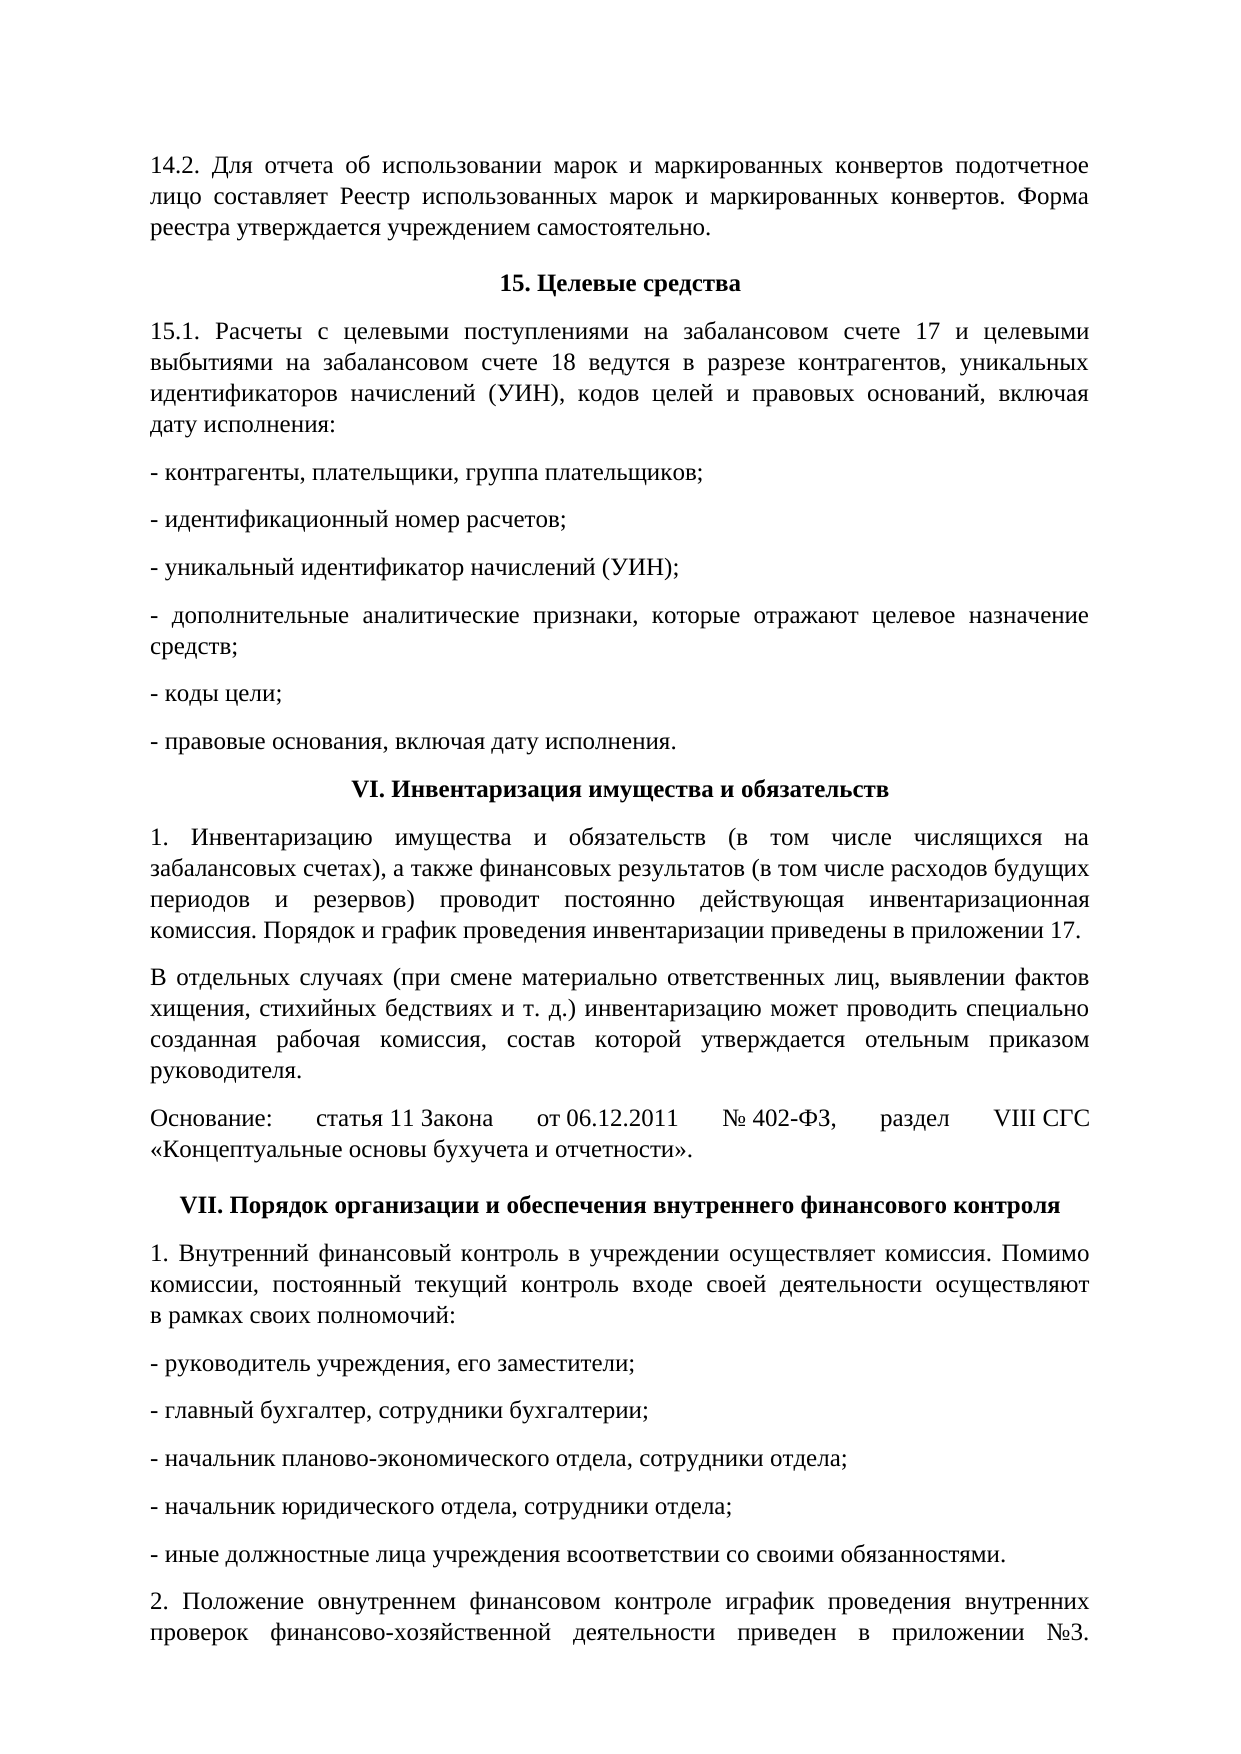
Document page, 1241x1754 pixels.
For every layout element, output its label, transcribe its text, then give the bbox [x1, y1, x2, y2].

text - дополнительные аналитические признаки, которые отражают целевое назначение средств; [150, 600, 1090, 659]
text В отдельных случаях (при смене материально ответственных лиц, выявлении фактов хищения, стихийных бедствиях и т. д.) инвентаризацию может проводить специально созданная рабочая комиссия, состав которой утверждается отельным приказом руководителя. [150, 962, 1090, 1084]
text - уникальный идентификатор начислений (УИН); [150, 552, 1090, 581]
subtitle 15. Целевые средства [150, 268, 1090, 297]
text - начальник планово-экономического отдела, сотрудники отдела; [150, 1443, 1090, 1472]
subtitle VI. Инвентаризация имущества и обязательств [150, 774, 1090, 803]
text - иные должностные лица учреждения всоответствии со своими обязанностями. [150, 1539, 1090, 1567]
text - идентификационный номер расчетов; [150, 504, 1090, 533]
subtitle 1. Инвентаризацию имущества и обязательств (в том числе числящихся на забалансовых счетах), а также финансовых результатов (в том числе расходов будущих периодов и резервов) проводит постоянно действующая инвентаризационная комиссия. Порядок и график проведения инвентаризации приведены в приложении 17. [150, 822, 1090, 943]
subtitle VII. Порядок организации и обеспечения внутреннего финансового контроля [150, 1190, 1090, 1219]
text - контрагенты, плательщики, группа плательщиков; [150, 457, 1090, 485]
text 15.1. Расчеты с целевыми поступлениями на забалансовом счете 17 и целевыми выбытиями на забалансовом счете 18 ведутся в разрезе контрагентов, уникальных идентификаторов начислений (УИН), кодов целей и правовых оснований, включая дату исполнения: [150, 316, 1090, 438]
text Основание: статья 11 Закона от 06.12.2011 № 402-ФЗ, раздел VIII СГС «Концептуальные основы бухучета и отчетности». [150, 1103, 1090, 1163]
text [150, 1586, 1090, 1646]
text - руководитель учреждения, его заместители; [150, 1348, 1090, 1377]
text - начальник юридического отдела, сотрудники отдела; [150, 1491, 1090, 1520]
text - правовые основания, включая дату исполнения. [150, 726, 1090, 755]
text - коды цели; [150, 678, 1090, 707]
text 14.2. Для отчета об использовании марок и маркированных конвертов подотчетное лицо составляет Реестр использованных марок и маркированных конвертов. Форма реестра утверждается учреждением самостоятельно. [150, 150, 1090, 241]
text - главный бухгалтер, сотрудники бухгалтерии; [150, 1396, 1090, 1424]
text 1. Внутренний финансовый контроль в учреждении осуществляет комиссия. Помимо комиссии, постоянный текущий контроль входе своей деятельности осуществляют в рамках своих полномочий: [150, 1238, 1090, 1329]
